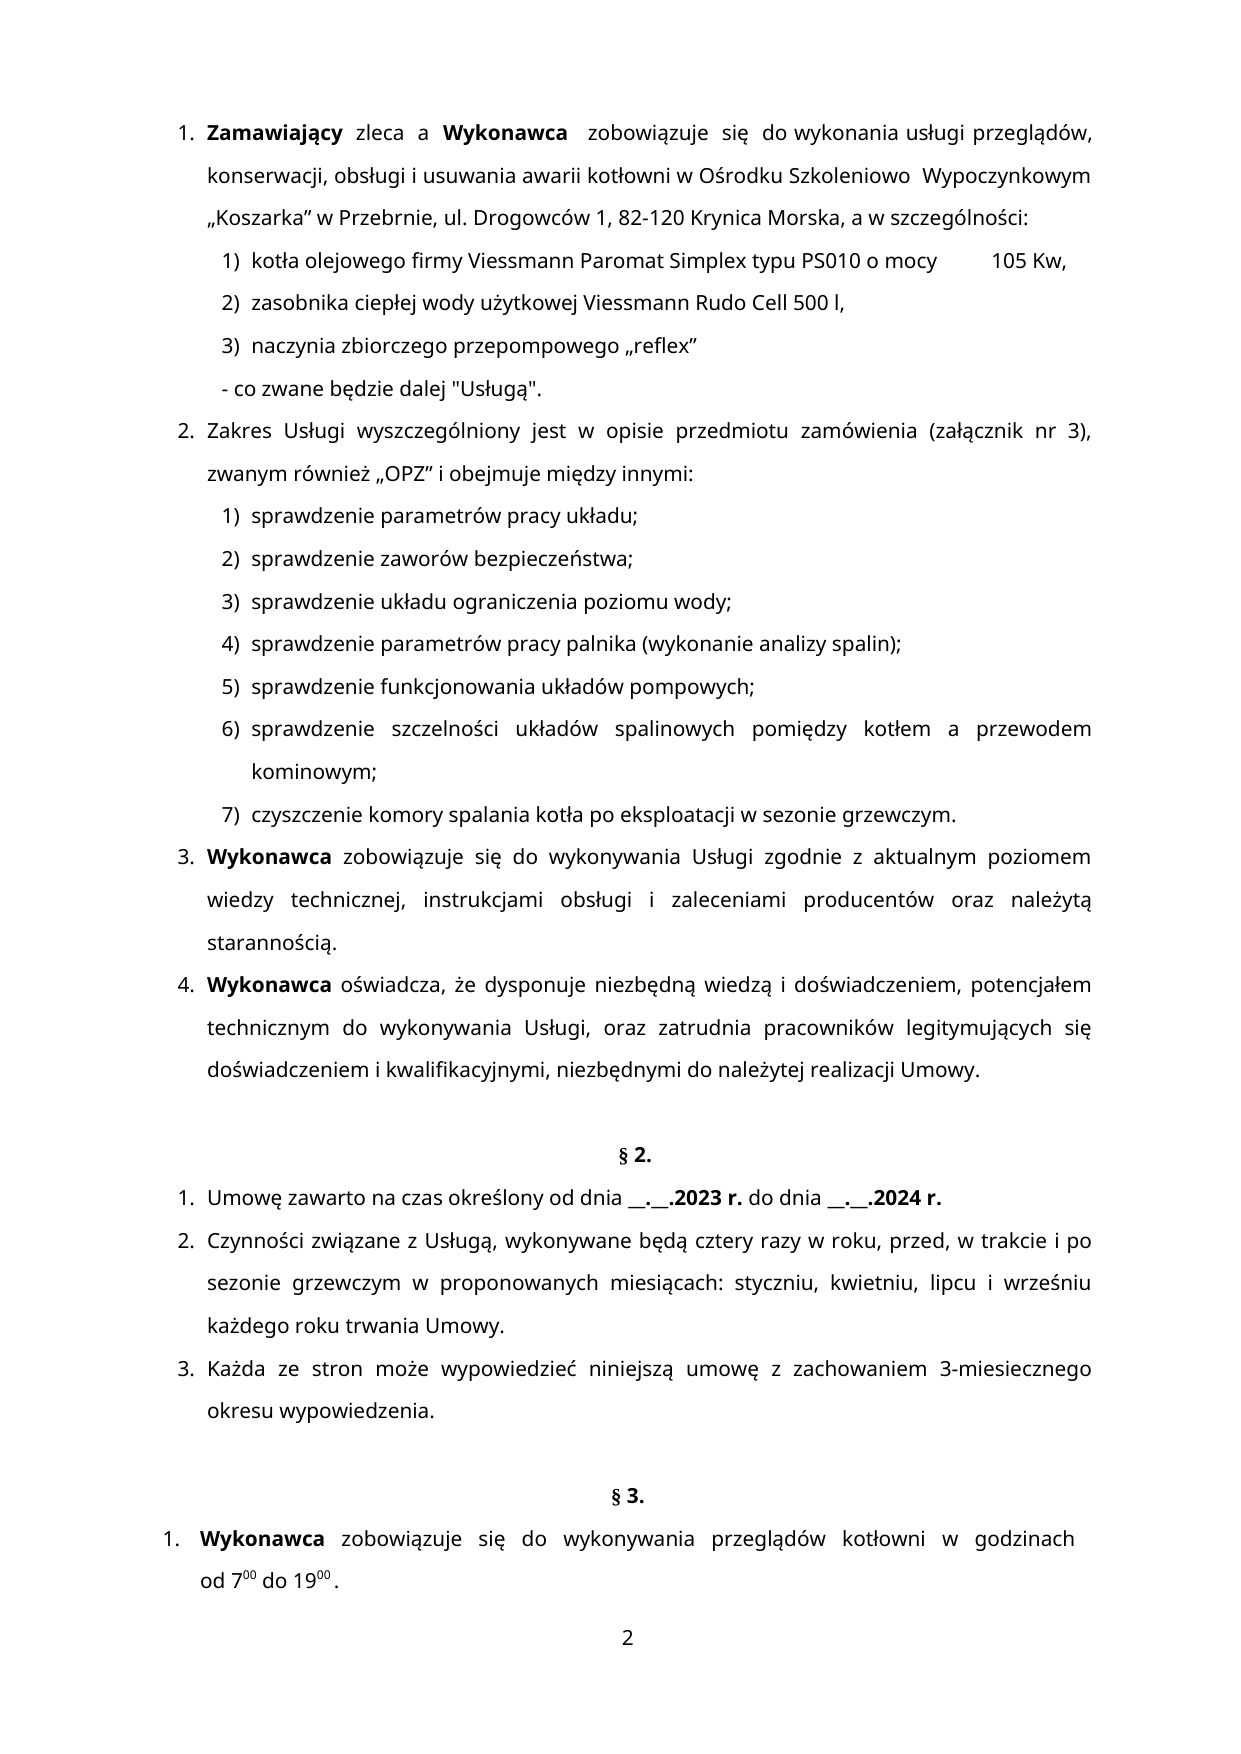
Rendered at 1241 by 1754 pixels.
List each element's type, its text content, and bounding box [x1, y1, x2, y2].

list Każda ze stron może wypowiedzieć niniejszą umowę z zachowaniem 3-miesiecznego okresu wypowiedzenia. [177, 1354, 1093, 1425]
list Zakres Usługi wyszczególniony jest w opisie przedmiotu zamówienia (załącznik nr 3), zwanym również „OPZ” i obejmuje między innymi: [177, 416, 1093, 487]
list Zamawiający zleca a Wykonawca zobowiązuje się do wykonania usługi przeglądów, konserwacji, obsługi i usuwania awarii kotłowni w Ośrodku Szkoleniowo Wypoczynkowym „Koszarka” w Przebrnie, ul. Drogowców 1, 82-120 Krynica Morska, a w szczególności: [177, 118, 1093, 232]
list Wykonawca zobowiązuje się do wykonywania przeglądów kotłowni w godzinach od 700 do 1900 . [162, 1524, 1093, 1595]
list Czynności związane z Usługą, wykonywane będą cztery razy w roku, przed, w trakcie i po sezonie grzewczym w proponowanych miesiącach: styczniu, kwietniu, lipcu i wrześniu każdego roku trwania Umowy. [177, 1226, 1093, 1339]
list sprawdzenie układu ograniczenia poziomu wody; [221, 587, 1093, 615]
text 2. [177, 1141, 1093, 1169]
list sprawdzenie zaworów bezpieczeństwa; [221, 544, 1093, 573]
list sprawdzenie parametrów pracy układu; [221, 502, 1093, 530]
list Umowę zawarto na czas określony od dnia __.__.2023 r. do dnia __.__.2024 r. [177, 1183, 1093, 1212]
text - co zwane będzie dalej "Usługą". [221, 374, 1166, 402]
list naczynia zbiorczego przepompowego „reflex” [221, 331, 1166, 359]
list sprawdzenie parametrów pracy palnika (wykonanie analizy spalin); [221, 629, 1093, 658]
list Wykonawca zobowiązuje się do wykonywania Usługi zgodnie z aktualnym poziomem wiedzy technicznej, instrukcjami obsługi i zaleceniami producentów oraz należytą starannością. [177, 842, 1093, 956]
list Wykonawca oświadcza, że dysponuje niezbędną wiedzą i doświadczeniem, potencjałem technicznym do wykonywania Usługi, oraz zatrudnia pracowników legitymujących się doświadczeniem i kwalifikacyjnymi, niezbędnymi do należytej realizacji Umowy. [177, 970, 1093, 1084]
list kotła olejowego firmy Viessmann Paromat Simplex typu PS010 o mocy 105 Kw, [221, 246, 1093, 274]
list zasobnika ciepłej wody użytkowej Viessmann Rudo Cell 500 l, [221, 288, 1166, 317]
list czyszczenie komory spalania kotła po eksploatacji w sezonie grzewczym. [221, 800, 1093, 828]
text 3. [162, 1481, 1093, 1510]
list sprawdzenie funkcjonowania układów pompowych; [221, 672, 1093, 700]
list sprawdzenie szczelności układów spalinowych pomiędzy kotłem a przewodem kominowym; [221, 714, 1093, 786]
